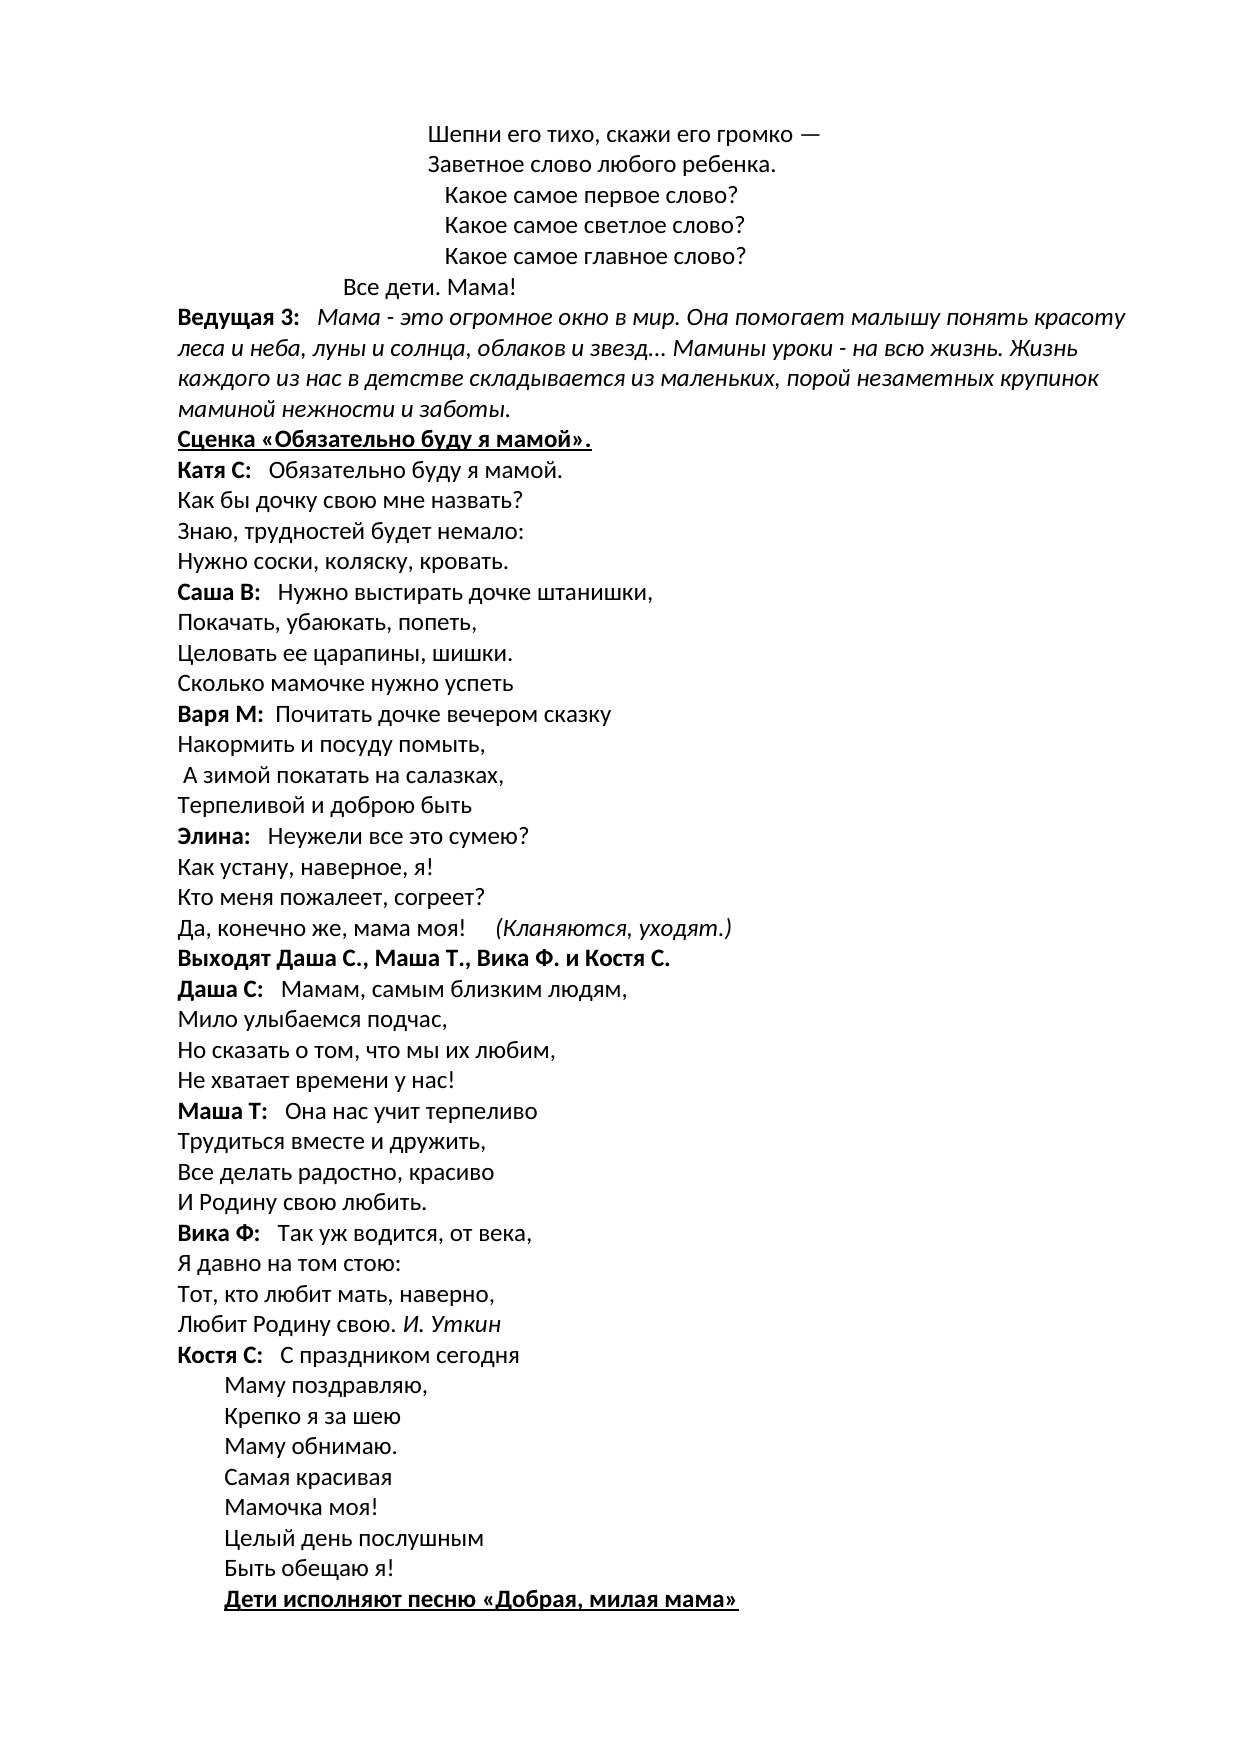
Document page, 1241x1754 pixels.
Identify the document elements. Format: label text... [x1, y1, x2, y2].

text Какое самое светлое слово? [177, 210, 1152, 240]
text Любит Родину свою. И. Уткин [177, 1308, 1152, 1339]
text Какое самое главное слово? [177, 240, 1152, 271]
text Все дети. Мама! [177, 271, 1152, 301]
text Шепни его тихо, скажи его громко — [177, 118, 1152, 149]
text Мило улыбаемся подчас, [177, 1003, 1152, 1034]
text Трудиться вместе и дружить, [177, 1125, 1152, 1156]
text Ведущая 3: Мама - это огромное окно в мир. Она помогает малышу понять красоту леса и неба, луны и солнца, облаков и звезд... Мамины уроки - на всю жизнь. Жизнь каждого из нас в детстве складывается из маленьких, порой незаметных крупинок маминой нежности и заботы. [177, 301, 1152, 423]
text Вика Ф: Так уж водится, от века, [177, 1217, 1152, 1247]
text Не хватает времени у нас! [177, 1064, 1152, 1095]
text Даша С: Мамам, самым близким людям, [177, 973, 1152, 1003]
text Мамочка моя! [177, 1492, 1152, 1522]
text Сценка «Обязательно буду я мамой». [177, 423, 1152, 454]
text Маша Т: Она нас учит терпеливо [177, 1095, 1152, 1125]
text Быть обещаю я! [177, 1553, 1152, 1583]
text Какое самое первое слово? [177, 179, 1152, 210]
text Катя С: Обязательно буду я мамой. Как бы дочку свою мне назвать? Знаю, трудностей будет немало: Нужно соски, коляску, кровать. Саша В: Нужно выстирать дочке штанишки, Покачать, убаюкать, попеть, Целовать ее царапины, шишки. Сколько мамочке нужно успеть [177, 454, 1152, 698]
text Заветное слово любого ребенка. [177, 149, 1152, 179]
text Тот, кто любит мать, наверно, [177, 1278, 1152, 1308]
text И Родину свою любить. [177, 1186, 1152, 1217]
text Целый день послушным [177, 1522, 1152, 1553]
text Крепко я за шею [177, 1400, 1152, 1431]
text Выходят Даша С., Маша Т., Вика Ф. и Костя С. [177, 942, 1152, 973]
text Все делать радостно, красиво [177, 1156, 1152, 1186]
text А зимой покатать на салазках, Терпеливой и доброю быть Элина: Неужели все это сумею? Как устану, наверное, я! Кто меня пожалеет, согреет? Да, конечно же, мама моя! (Кланяются, уходят.) [177, 759, 1152, 942]
text Маму поздравляю, [177, 1369, 1152, 1400]
text Я давно на том стою: [177, 1247, 1152, 1278]
text Костя С: С праздником сегодня [177, 1339, 1152, 1369]
text Но сказать о том, что мы их любим, [177, 1034, 1152, 1064]
text Самая красивая [177, 1461, 1152, 1492]
text Варя М: Почитать дочке вечером сказку Накормить и посуду помыть, [177, 698, 1152, 759]
text Маму обнимаю. [177, 1431, 1152, 1461]
text Дети исполняют песню «Добрая, милая мама» [177, 1583, 1152, 1614]
